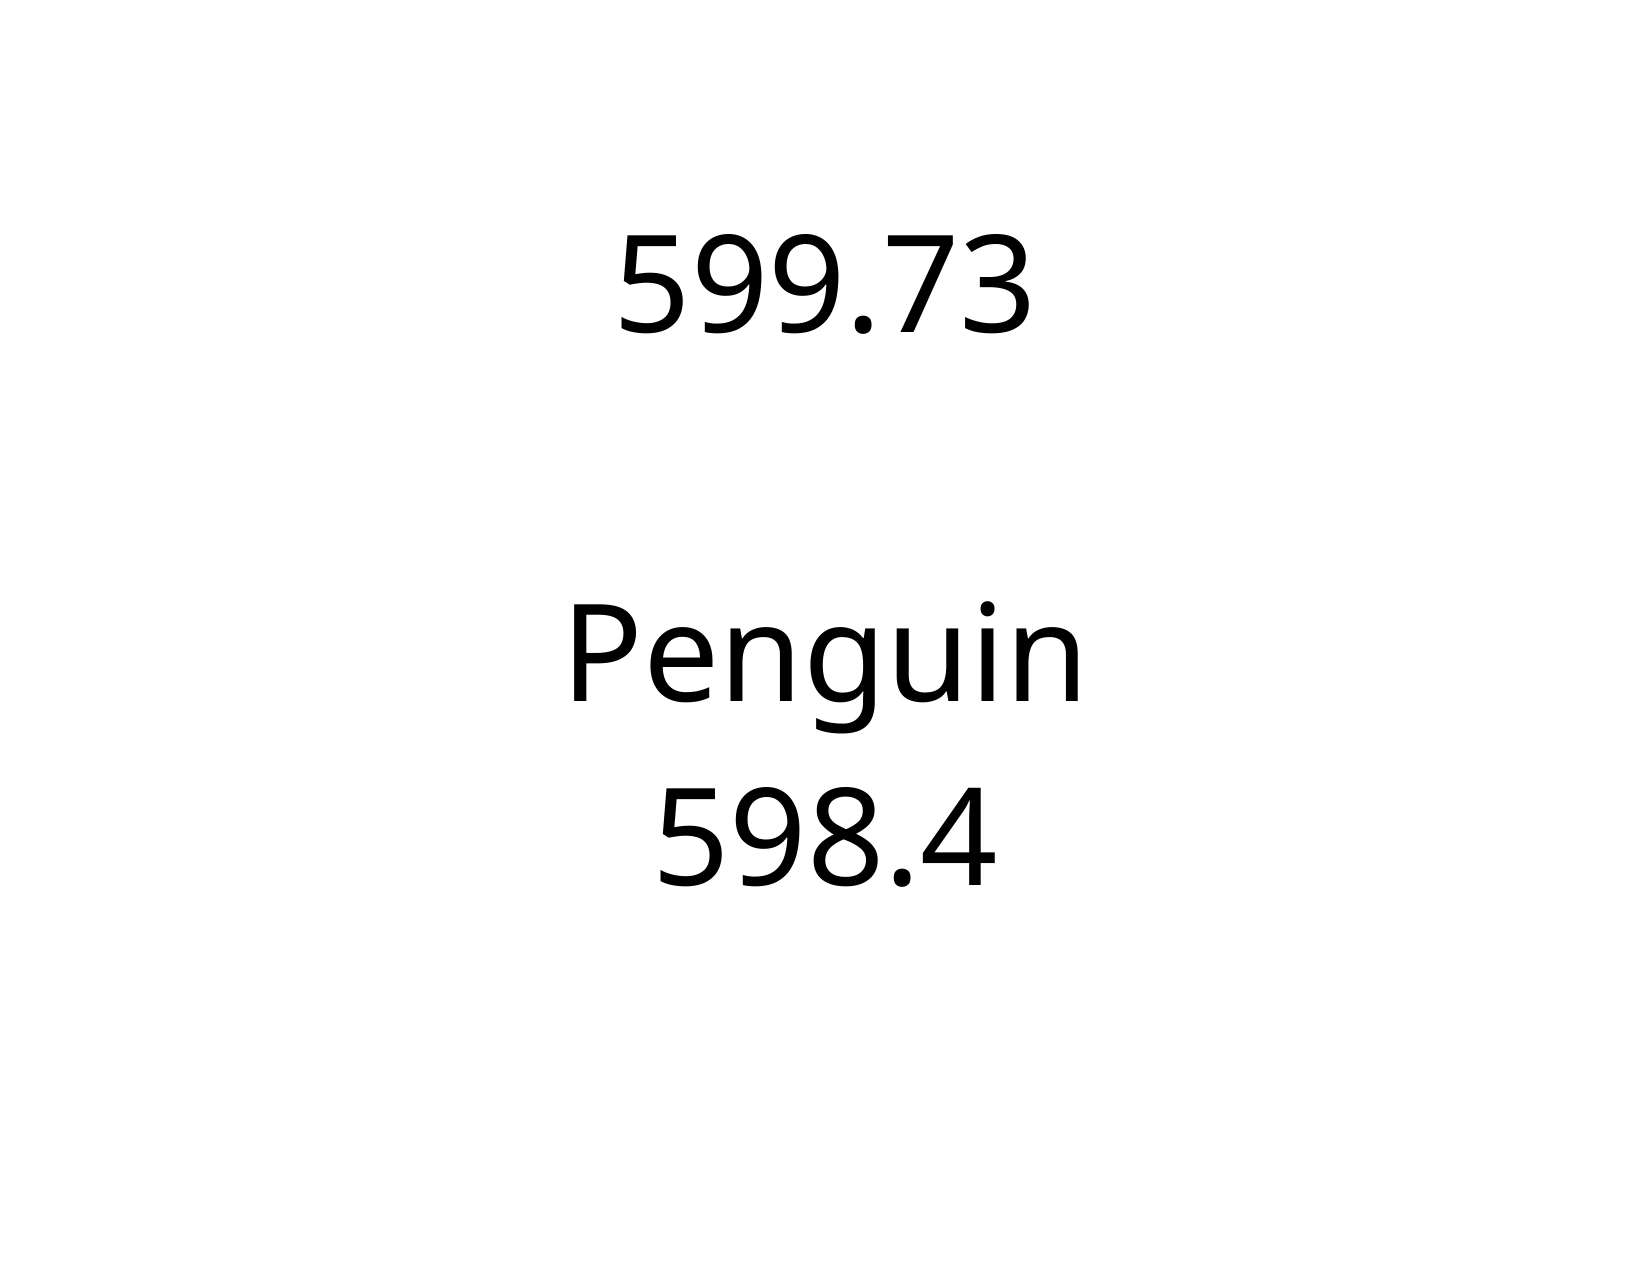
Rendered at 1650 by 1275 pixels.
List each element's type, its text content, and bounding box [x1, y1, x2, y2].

text Penguin [150, 556, 1500, 741]
text 599.73 [150, 187, 1500, 372]
text 598.4 [150, 741, 1500, 925]
